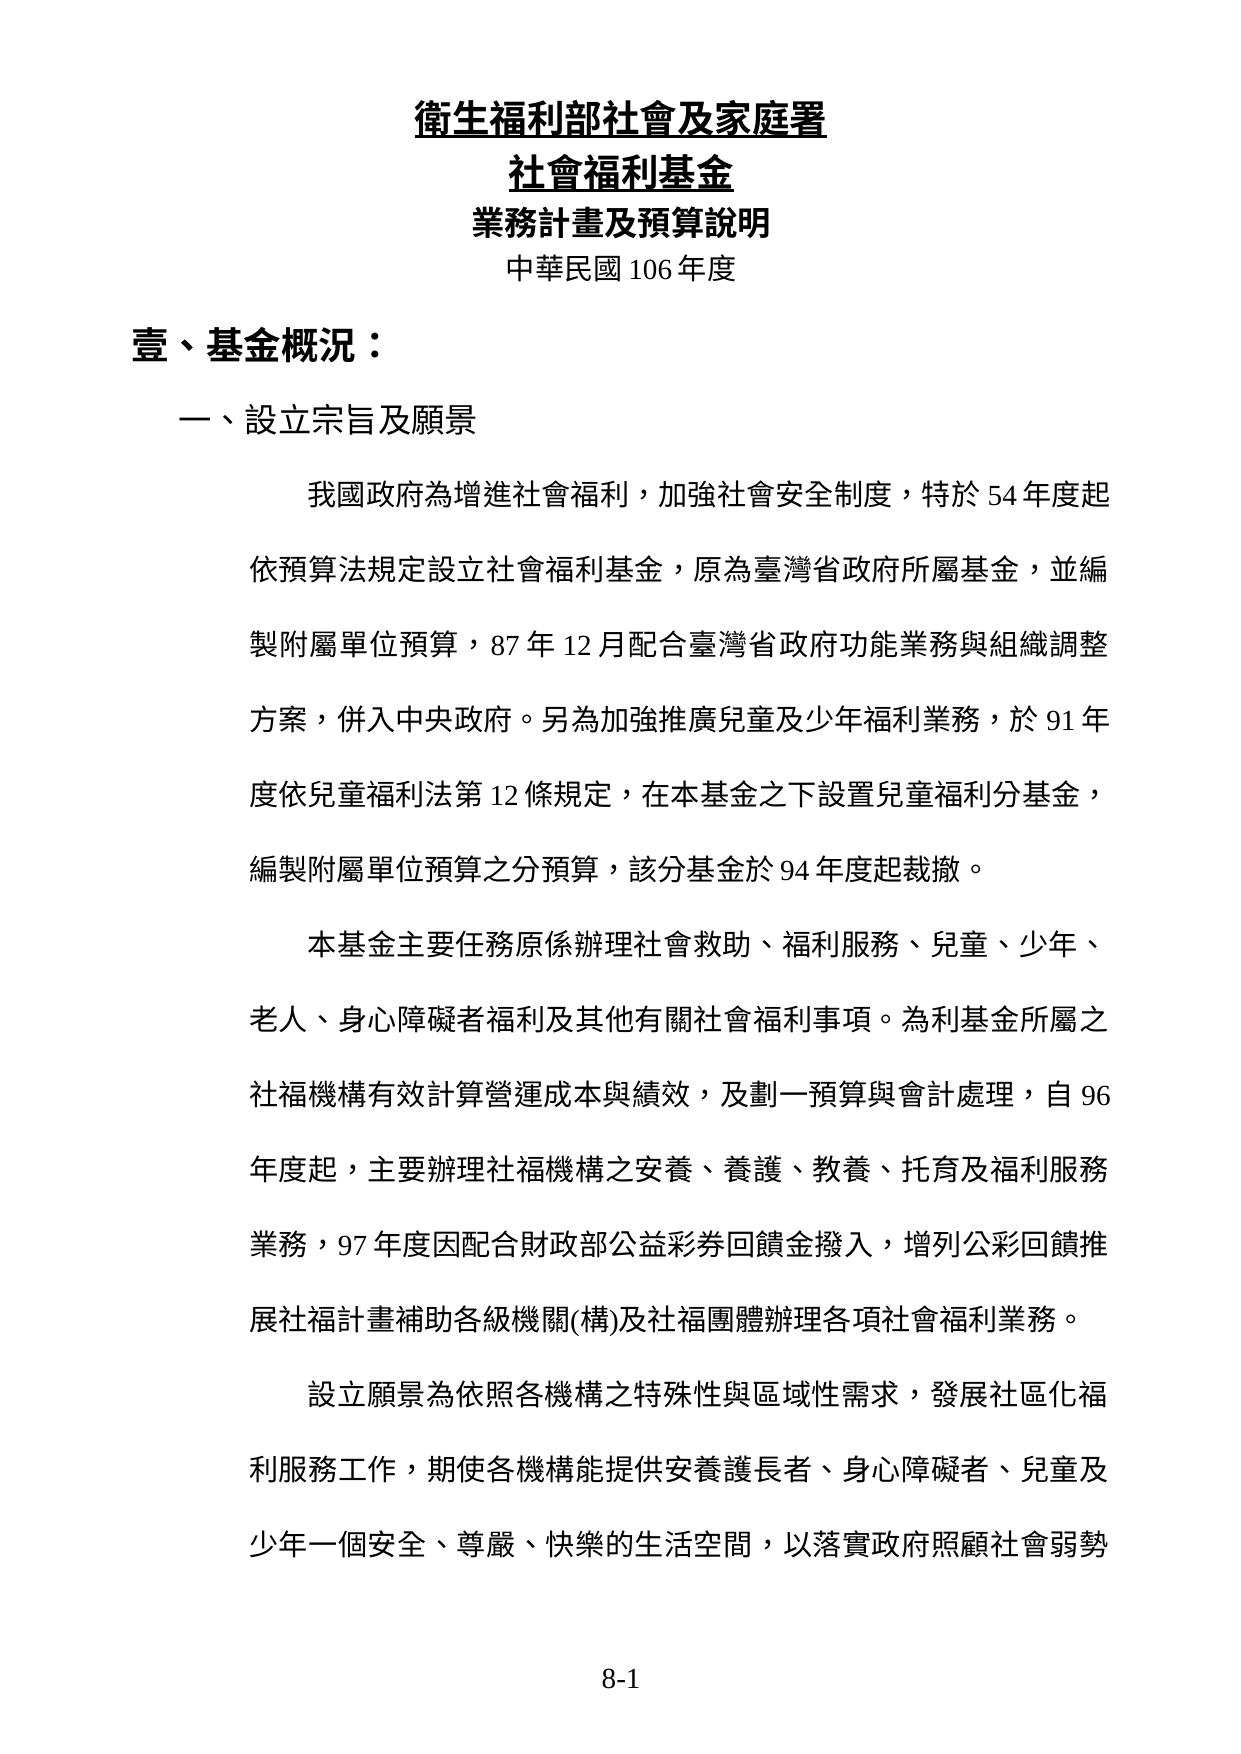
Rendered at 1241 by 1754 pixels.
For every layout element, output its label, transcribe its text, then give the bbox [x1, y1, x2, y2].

text 本基金主要任務原係辦理社會救助、福利服務、兒童、少年、老人、身心障礙者福利及其他有關社會福利事項。為利基金所屬之社福機構有效計算營運成本與績效，及劃一預算與會計處理，自96年度起，主要辦理社福機構之安養、養護、教養、托育及福利服務業務，97年度因配合財政部公益彩券回饋金撥入，增列公彩回饋推展社福計畫補助各級機關(構)及社福團體辦理各項社會福利業務。 [249, 906, 1110, 1356]
text 壹、基金概況： [131, 306, 1110, 381]
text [249, 1356, 1110, 1581]
text 一、設立宗旨及願景 [161, 381, 1110, 456]
text 我國政府為增進社會福利，加強社會安全制度，特於54年度起依預算法規定設立社會福利基金，原為臺灣省政府所屬基金，並編製附屬單位預算，87年12月配合臺灣省政府功能業務與組織調整方案，併入中央政府。另為加強推廣兒童及少年福利業務，於91年度依兒童福利法第12條規定，在本基金之下設置兒童福利分基金，編製附屬單位預算之分預算，該分基金於94年度起裁撤。 [249, 456, 1110, 906]
